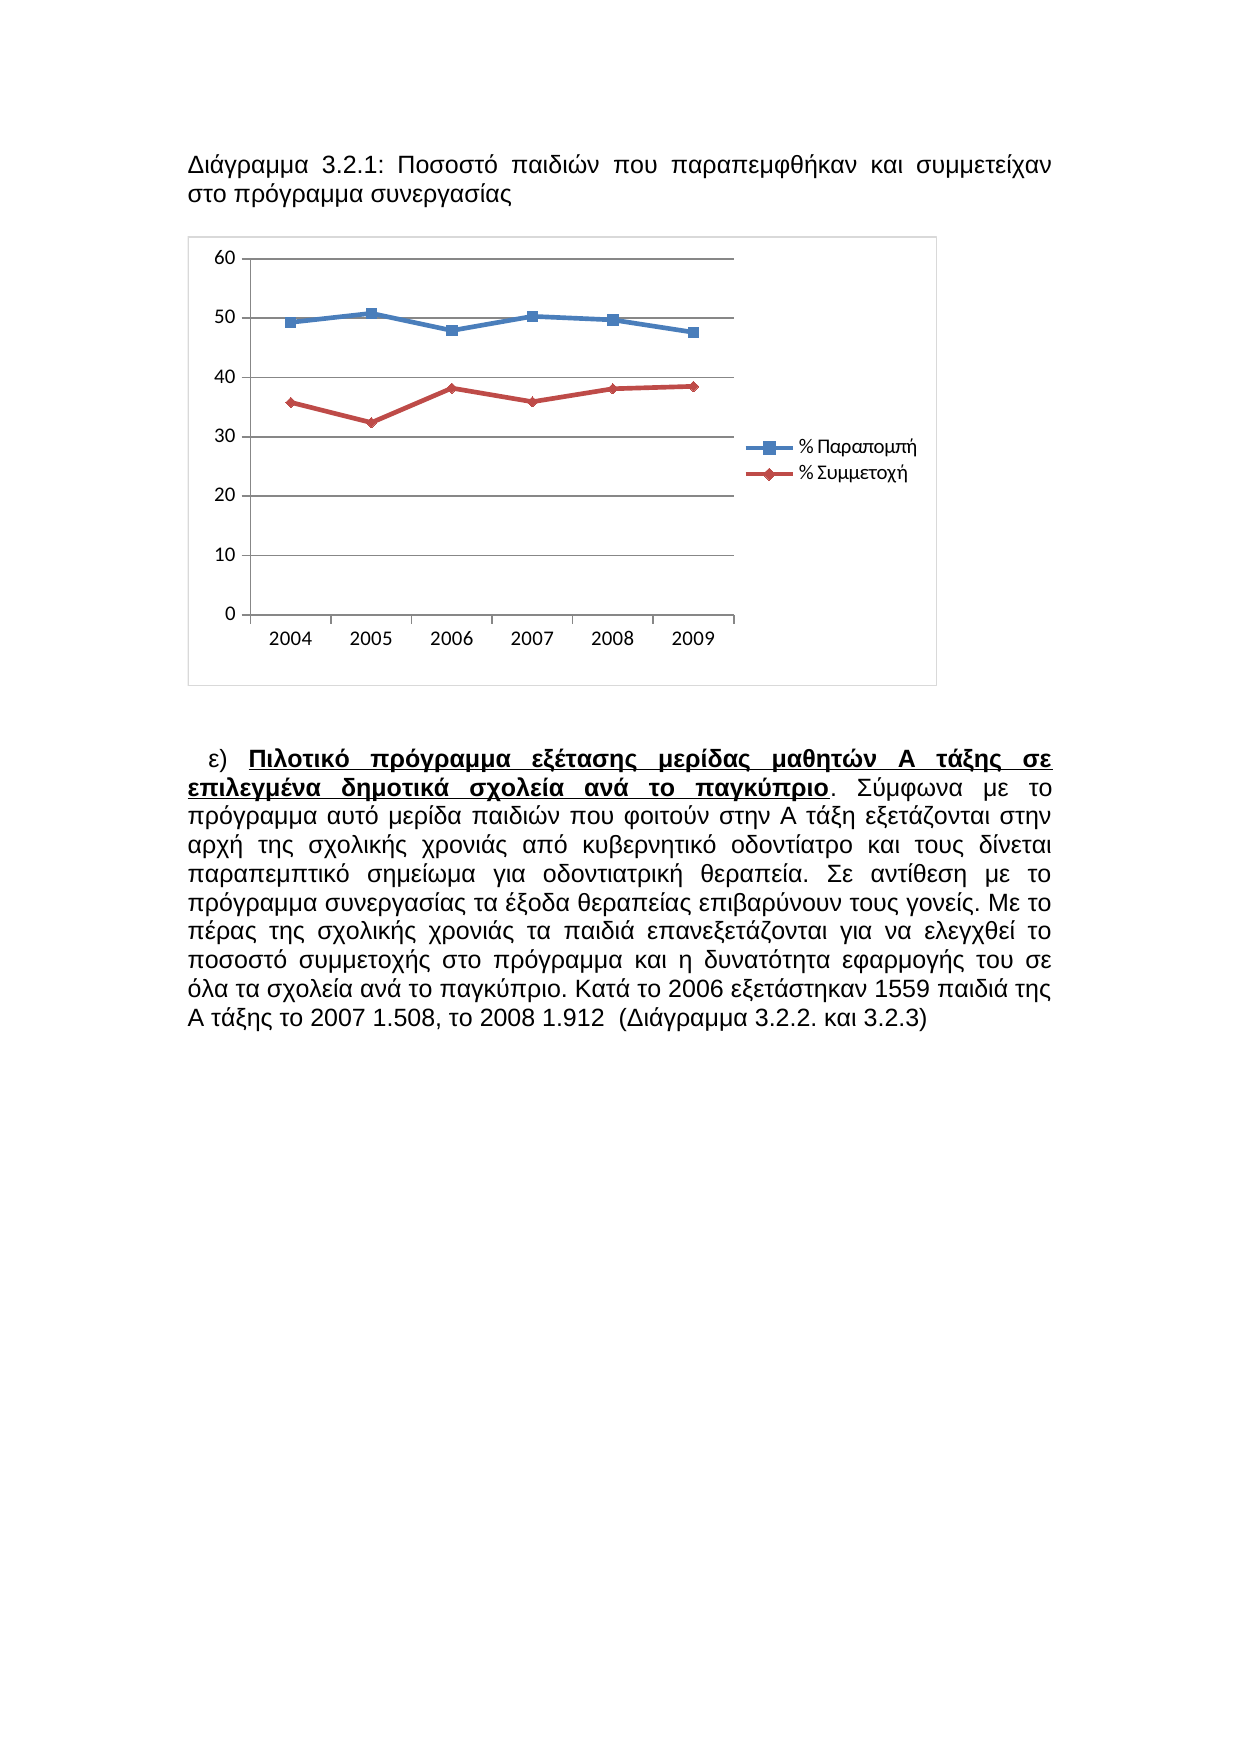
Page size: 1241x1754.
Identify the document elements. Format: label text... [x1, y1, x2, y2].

text Διάγραμμα 3.2.1: Ποσοστό παιδιών που παραπεμφθήκαν και συμμετείχαν στο πρόγραμμα συνεργασίας [187, 150, 1053, 207]
text ε) Πιλοτικό πρόγραμμα εξέτασης μερίδας μαθητών Α τάξης σε επιλεγμένα δημοτικά σχολεία ανά το παγκύπριο. Σύμφωνα με το πρόγραμμα αυτό μερίδα παιδιών που φοιτούν στην Α τάξη εξετάζονται στην αρχή της σχολικής χρονιάς από κυβερνητικό οδοντίατρο και τους δίνεται παραπεμπτικό σημείωμα για οδοντιατρική θεραπεία. Σε αντίθεση με το πρόγραμμα συνεργασίας τα έξοδα θεραπείας επιβαρύνουν τους γονείς. Με το πέρας της σχολικής χρονιάς τα παιδιά επανεξετάζονται για να ελεγχθεί το ποσοστό συμμετοχής στο πρόγραμμα και η δυνατότητα εφαρμογής του σε όλα τα σχολεία ανά το παγκύπριο. Κατά το 2006 εξετάστηκαν 1559 παιδιά της Α τάξης το 2007 1.508, το 2008 1.912 (Διάγραμμα 3.2.2. και 3.2.3) [187, 744, 1053, 1031]
